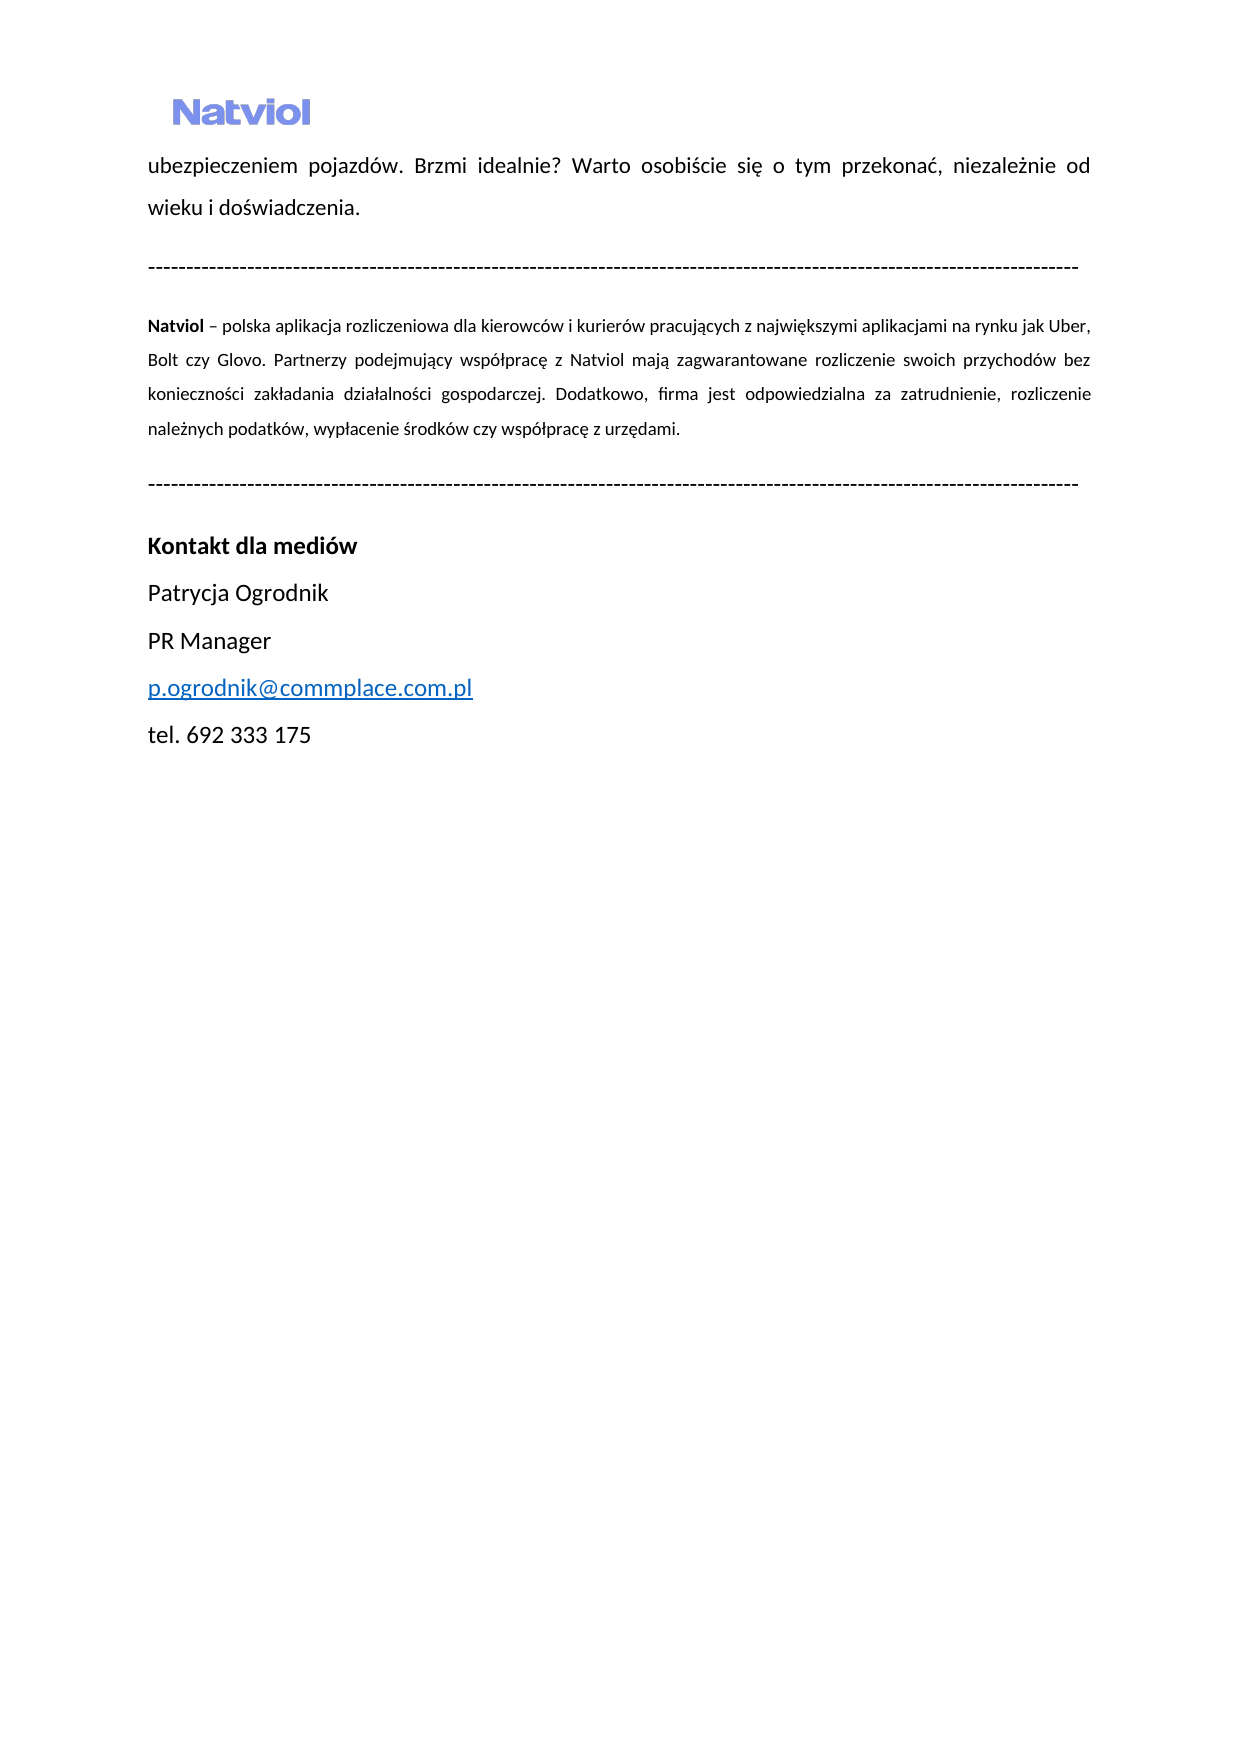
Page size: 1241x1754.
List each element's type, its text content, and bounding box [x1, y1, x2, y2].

picture [147, 73, 336, 151]
text Natviol – polska aplikacja rozliczeniowa dla kierowców i kurierów pracujących z największymi aplikacjami na rynku jak Uber, Bolt czy Glovo. Partnerzy podejmujący współpracę z Natviol mają zagwarantowane rozliczenie swoich przychodów bez konieczności zakładania działalności gospodarczej. Dodatkowo, firma jest odpowiedzialna za zatrudnienie, rozliczenie należnych podatków, wypłacenie środków czy współpracę z urzędami. [148, 314, 1093, 440]
text Kontakt dla mediów [148, 530, 1093, 561]
text -------------------------------------------------------------------------------------------------------------------------- [148, 251, 1093, 282]
text p.ogrodnik@commplace.com.pl [148, 672, 1093, 702]
text -------------------------------------------------------------------------------------------------------------------------- [148, 468, 1093, 498]
text tel. 692 333 175 [148, 719, 1093, 750]
text PR Manager [148, 625, 1093, 655]
text Patrycja Ogrodnik [148, 578, 1093, 608]
